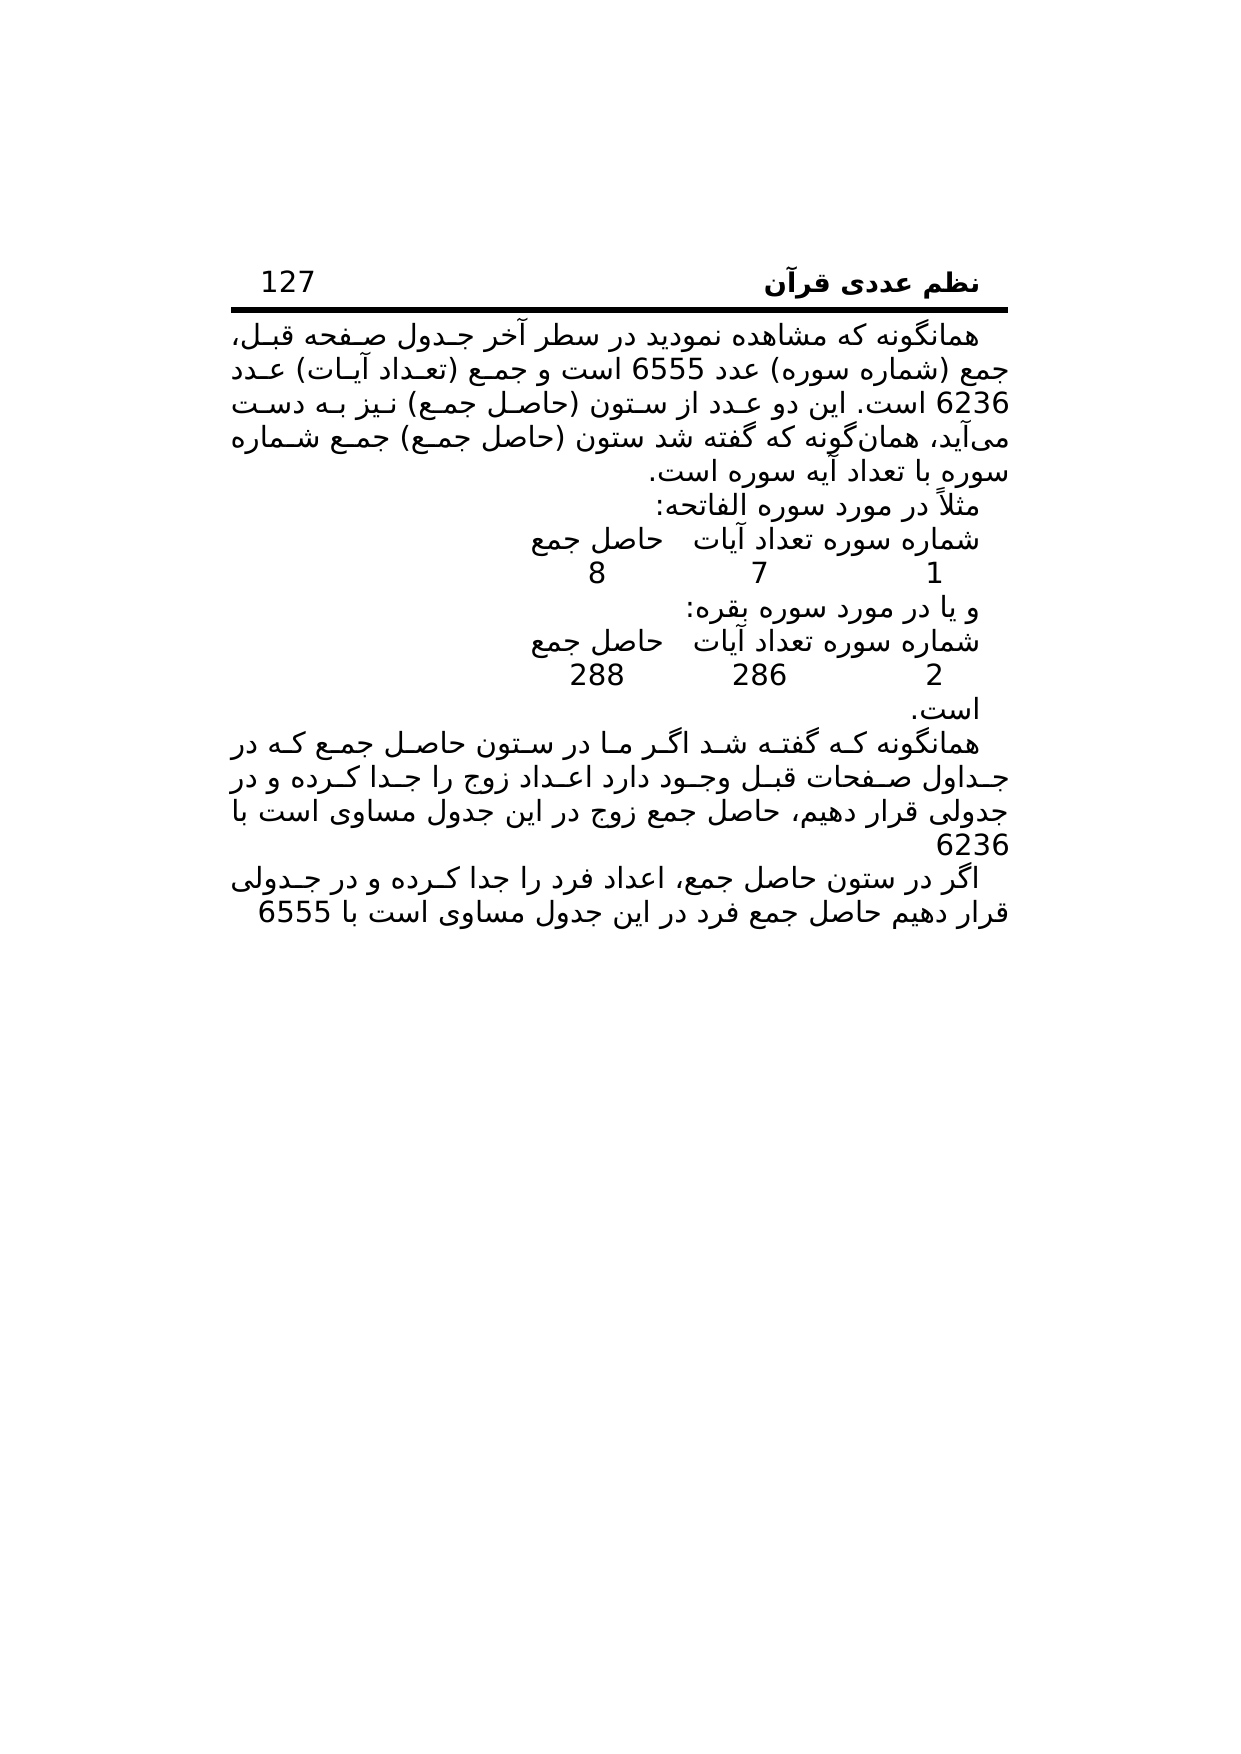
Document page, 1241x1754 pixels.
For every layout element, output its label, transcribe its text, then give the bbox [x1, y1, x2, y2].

text است. [230, 692, 1010, 726]
text مثلاً در مورد سوره الفاتحه: [230, 488, 1010, 522]
text اگر در ستون حاصل جمع، اعداد فرد را جدا کرده و در جدولی قرار دهیم حاصل جمع فرد در این جدول مساوی است با 6555 [230, 862, 1010, 930]
text شماره سوره تعداد آیات حاصل جمع [230, 624, 1010, 658]
text شماره سوره تعداد آیات حاصل جمع [230, 522, 1010, 556]
text 1 7 8 [230, 556, 1010, 590]
text و یا در مورد سوره بقره: [230, 590, 1010, 624]
text 2 286 288 [230, 658, 1010, 692]
text همانگونه که گفته شد اگر ما در ستون حاصل جمع که در جداول صفحات قبل وجود دارد اعداد زوج را جدا کرده و در جدولی قرار دهیم، حاصل جمع زوج در این جدول مساوی است با 6236 [230, 726, 1010, 862]
text همانگونه که مشاهده نمودید در سطر آخر جدول صفحه قبل، جمع (شماره سوره) عدد 6555 است و جمع (تعداد آیات) عدد 6236 است. این دو عدد از ستون (حاصل جمع) نیز به دست می‌آید، همان‌گونه که گفته شد ستون (حاصل جمع) جمع شماره سوره با تعداد آیه سوره است. [230, 318, 1010, 488]
